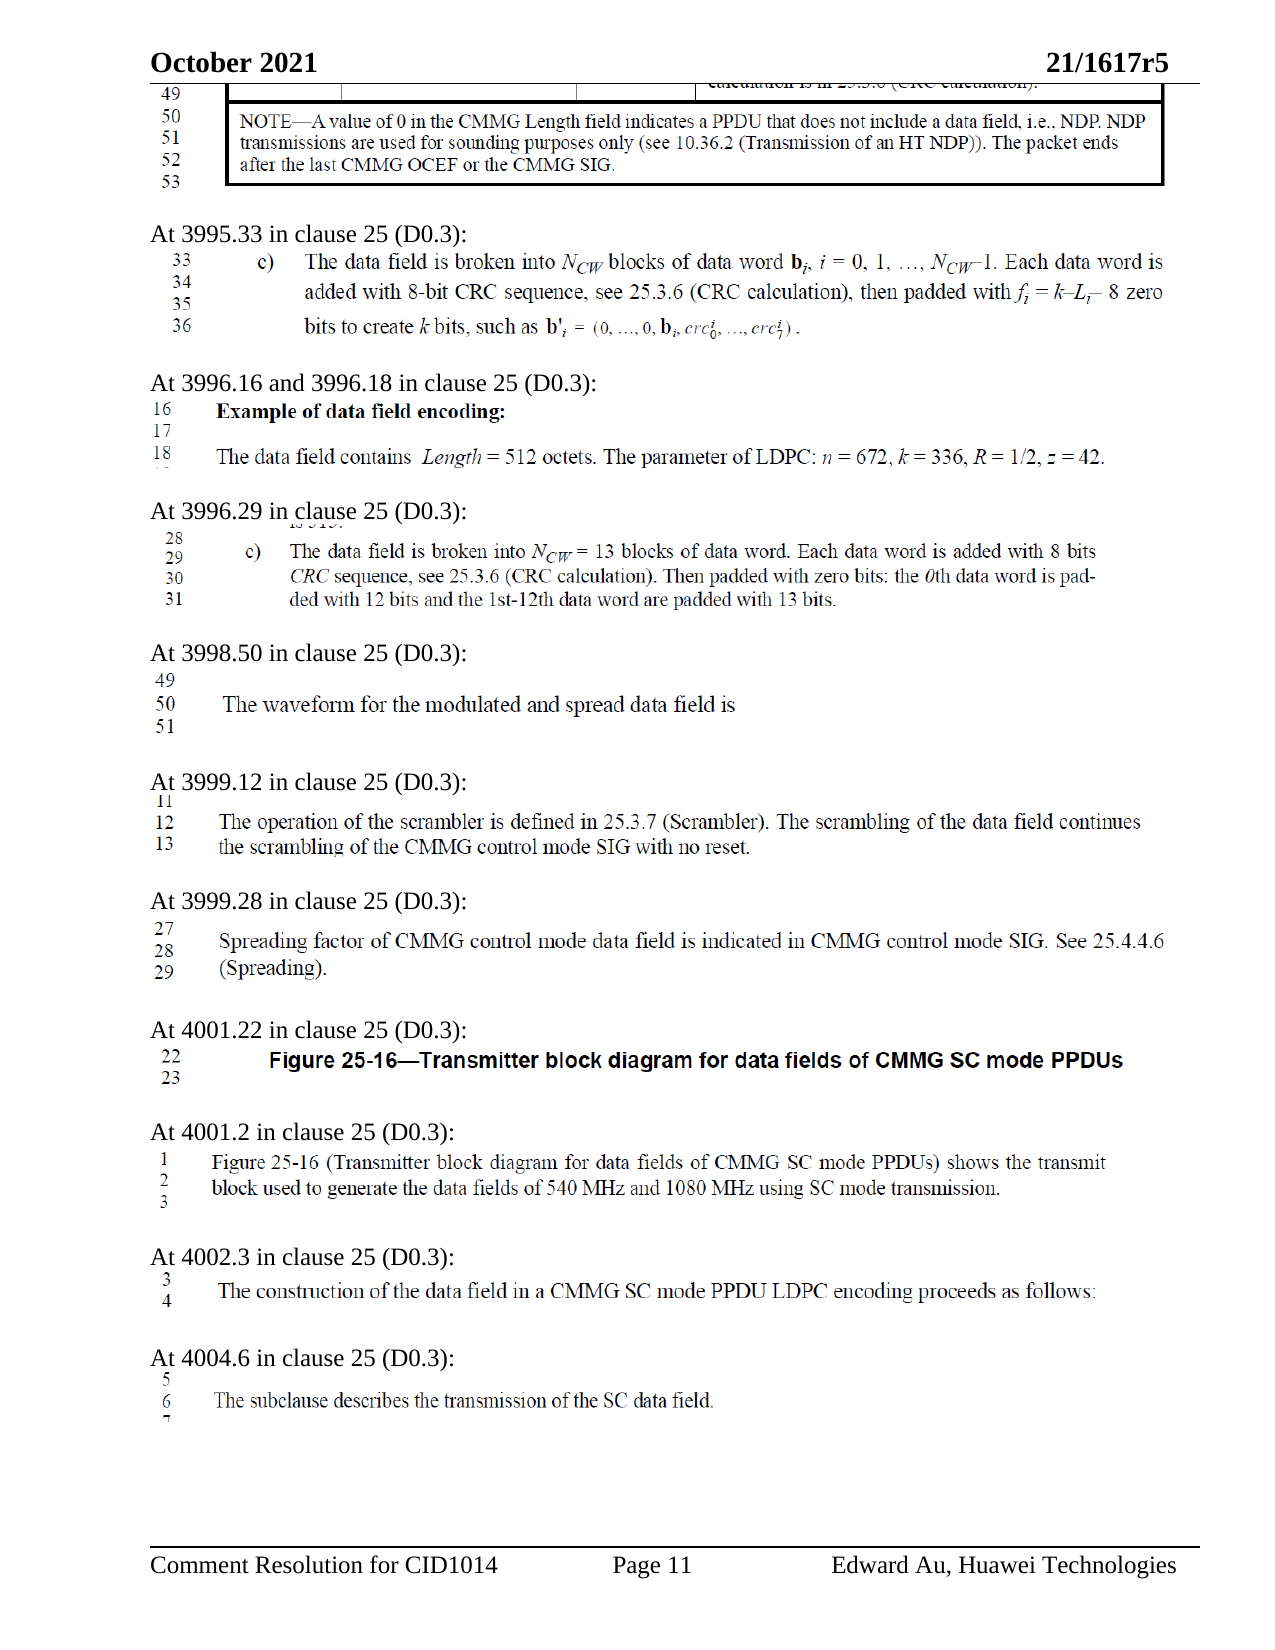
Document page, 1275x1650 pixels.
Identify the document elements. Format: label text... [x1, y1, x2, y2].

text At 3999.28 in clause 25 (D0.3): [150, 886, 1200, 914]
text At 3996.16 and 3996.18 in clause 25 (D0.3): [150, 368, 1200, 396]
text At 3996.29 in clause 25 (D0.3): [150, 496, 1200, 524]
text At 4002.3 in clause 25 (D0.3): [150, 1242, 1200, 1270]
text At 4001.2 in clause 25 (D0.3): [150, 1117, 1200, 1146]
text At 3998.50 in clause 25 (D0.3): [150, 638, 1200, 666]
text At 4004.6 in clause 25 (D0.3): [150, 1343, 1200, 1372]
text At 4001.22 in clause 25 (D0.3): [150, 1016, 1200, 1044]
text At 3999.12 in clause 25 (D0.3): [150, 767, 1200, 795]
text At 3995.33 in clause 25 (D0.3): [150, 219, 1200, 247]
